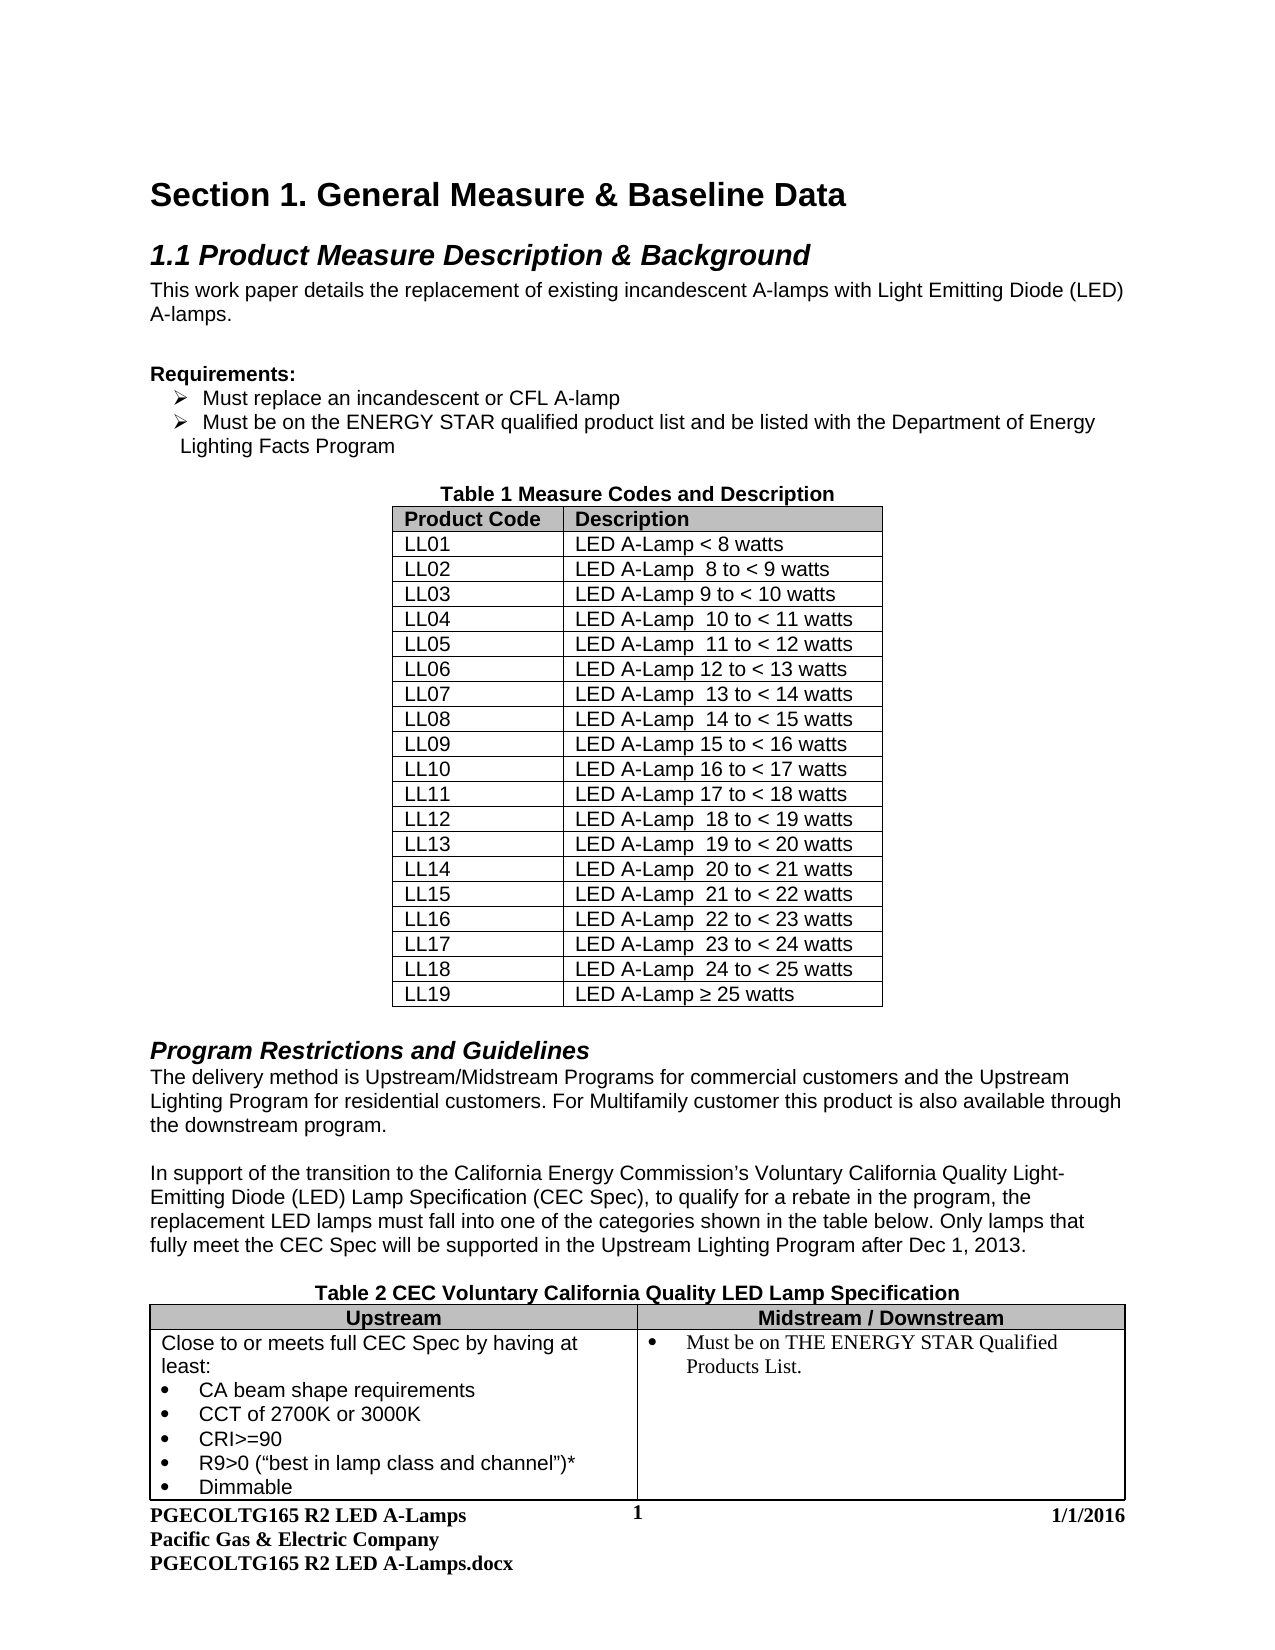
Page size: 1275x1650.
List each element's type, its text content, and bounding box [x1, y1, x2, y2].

table_cell LL17 [393, 932, 563, 956]
table_cell LED A-Lamp 9 to < 10 watts [564, 582, 882, 606]
table_cell LED A-Lamp 22 to < 23 watts [564, 907, 882, 931]
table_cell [638, 1330, 1124, 1498]
table_cell LED A-Lamp 13 to < 14 watts [564, 682, 882, 706]
table_cell LL03 [393, 582, 563, 606]
table_cell LL02 [393, 557, 563, 581]
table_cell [151, 1330, 637, 1498]
text Table 1 Measure Codes and Description [150, 482, 1125, 506]
table_cell LL12 [393, 807, 563, 831]
table_cell LL18 [393, 957, 563, 981]
table_cell LL14 [393, 857, 563, 881]
table_cell LED A-Lamp 12 to < 13 watts [564, 657, 882, 681]
table_cell LED A-Lamp 10 to < 11 watts [564, 607, 882, 631]
table_cell LED A-Lamp 8 to < 9 watts [564, 557, 882, 581]
text Program Restrictions and Guidelines [150, 1036, 1125, 1065]
subtitle Section 1. General Measure & Baseline Data [150, 175, 1125, 213]
text The delivery method is Upstream/Midstream Programs for commercial customers and the Upstream Lighting Program for residential customers. For Multifamily customer this product is also available through the downstream program. [150, 1065, 1125, 1137]
table_cell LL06 [393, 657, 563, 681]
table_cell LL13 [393, 832, 563, 856]
table_cell LED A-Lamp < 8 watts [564, 532, 882, 556]
table_cell LL08 [393, 707, 563, 731]
table_cell LED A-Lamp 19 to < 20 watts [564, 832, 882, 856]
list Must replace an incandescent or CFL A-lamp [172, 386, 1125, 410]
table_cell LED A-Lamp 24 to < 25 watts [564, 957, 882, 981]
table_cell LL05 [393, 632, 563, 656]
table_cell LL10 [393, 757, 563, 781]
table_cell LED A-Lamp 16 to < 17 watts [564, 757, 882, 781]
table_cell LED A-Lamp 15 to < 16 watts [564, 732, 882, 756]
table_cell LED A-Lamp ≥ 25 watts [564, 982, 882, 1006]
subtitle 1.1 Product Measure Description & Background [150, 238, 1125, 272]
table_cell LL15 [393, 882, 563, 906]
table_cell LED A-Lamp 21 to < 22 watts [564, 882, 882, 906]
table_cell LL19 [393, 982, 563, 1006]
table_cell LL07 [393, 682, 563, 706]
table_cell LED A-Lamp 23 to < 24 watts [564, 932, 882, 956]
table_cell LL11 [393, 782, 563, 806]
table_cell LED A-Lamp 20 to < 21 watts [564, 857, 882, 881]
table_header Description [564, 507, 882, 531]
list Must be on the ENERGY STAR qualified product list and be listed with the Department of Energy Lighting Facts Program [172, 410, 1125, 458]
table_cell LED A-Lamp 11 to < 12 watts [564, 632, 882, 656]
table_header Midstream / Downstream [638, 1305, 1124, 1329]
table_cell LL04 [393, 607, 563, 631]
table_cell LED A-Lamp 17 to < 18 watts [564, 782, 882, 806]
text This work paper details the replacement of existing incandescent A-lamps with Light Emitting Diode (LED) A-lamps. [150, 278, 1125, 326]
text In support of the transition to the California Energy Commission’s Voluntary California Quality Light-Emitting Diode (LED) Lamp Specification (CEC Spec), to qualify for a rebate in the program, the replacement LED lamps must fall into one of the categories shown in the table below. Only lamps that fully meet the CEC Spec will be supported in the Upstream Lighting Program after Dec 1, 2013. [150, 1161, 1125, 1256]
text Table 2 CEC Voluntary California Quality LED Lamp Specification [150, 1280, 1125, 1304]
table_header Upstream [151, 1305, 637, 1329]
table_cell LED A-Lamp 18 to < 19 watts [564, 807, 882, 831]
table_cell LL09 [393, 732, 563, 756]
table_cell LL01 [393, 532, 563, 556]
table_cell LL16 [393, 907, 563, 931]
table_cell LED A-Lamp 14 to < 15 watts [564, 707, 882, 731]
table_header Product Code [393, 507, 563, 531]
text Requirements: [150, 362, 1125, 386]
